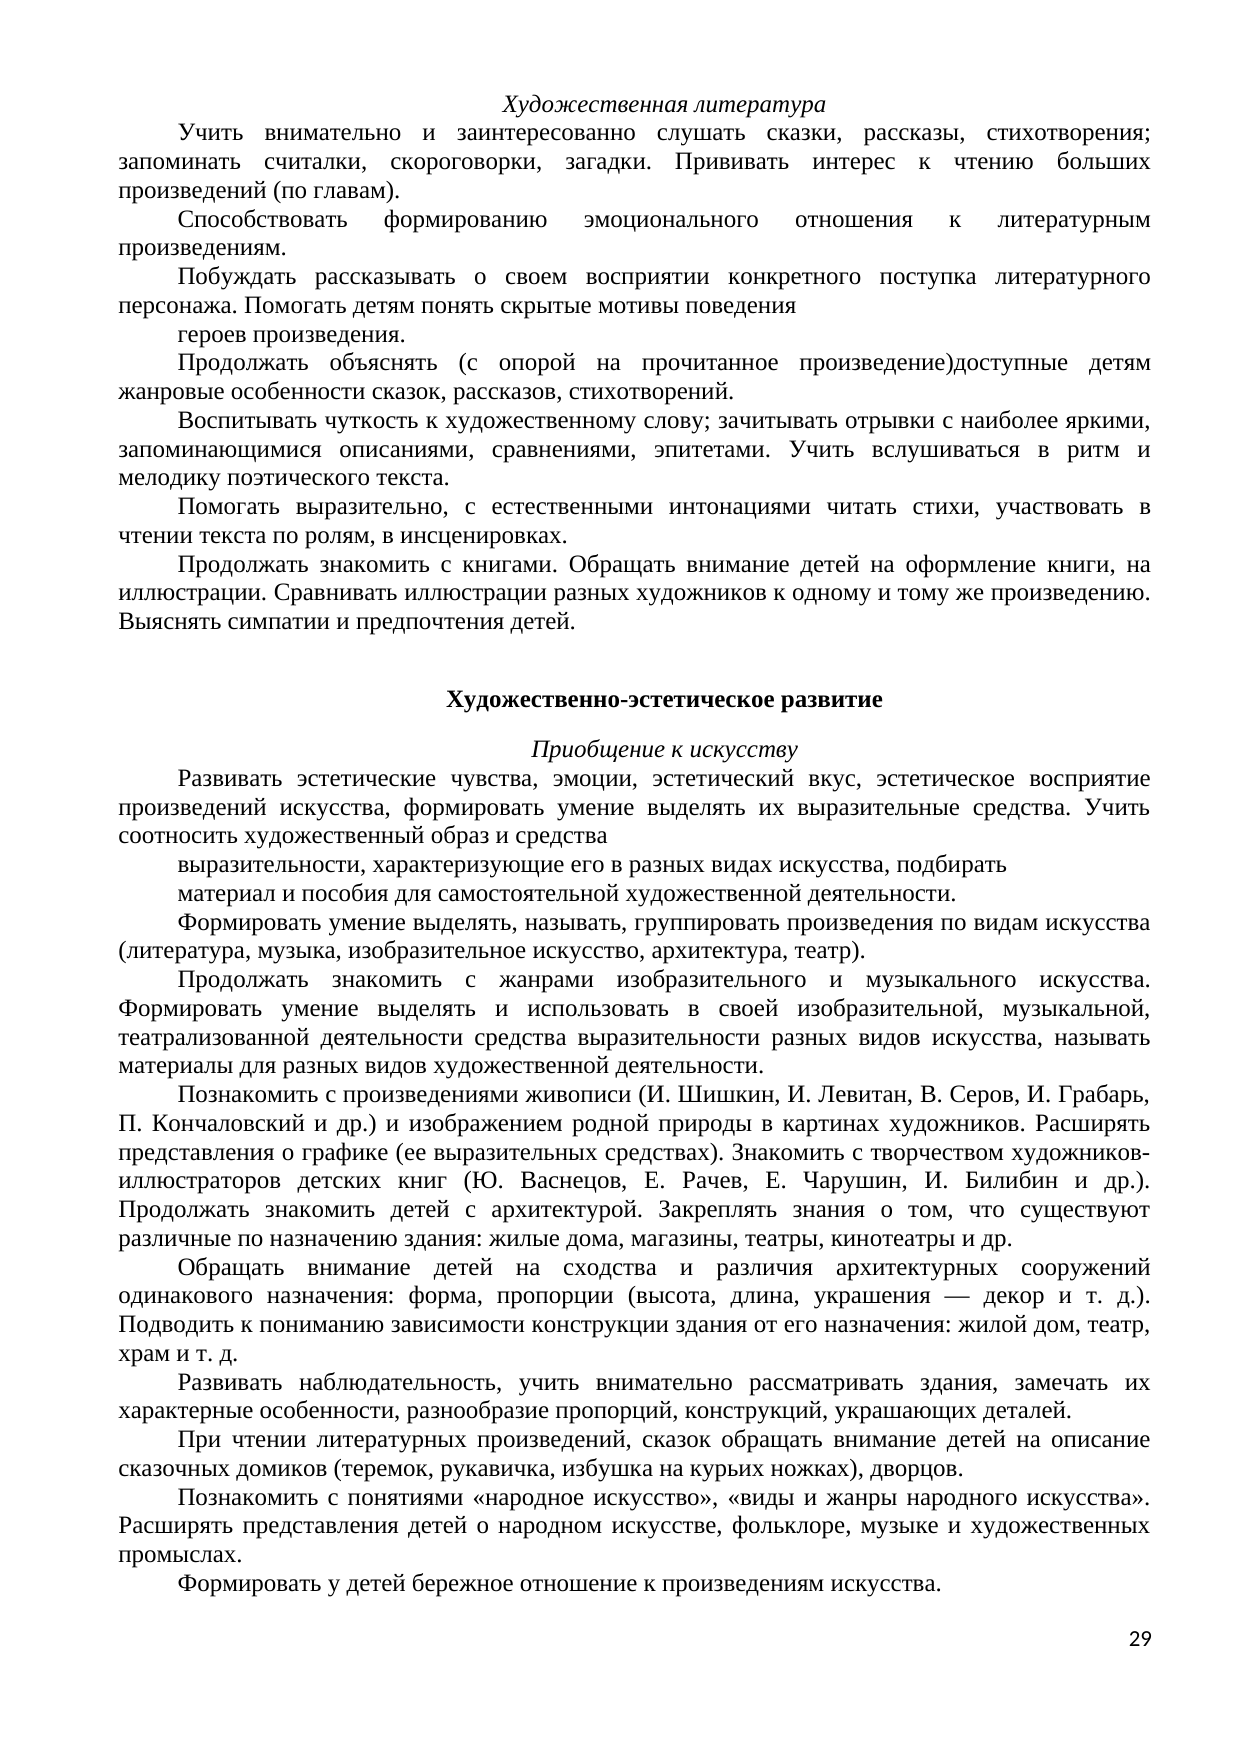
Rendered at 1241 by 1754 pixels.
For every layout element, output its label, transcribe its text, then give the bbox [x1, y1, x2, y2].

text При чтении литературных произведений, сказок обращать внимание детей на описание сказочных домиков (теремок, рукавичка, избушка на курьих ножках), дворцов. [118, 1424, 1152, 1482]
text Развивать наблюдательность, учить внимательно рассматривать здания, замечать их характерные особенности, разнообразие пропорций, конструкций, украшающих деталей. [118, 1367, 1152, 1424]
text Развивать эстетические чувства, эмоции, эстетический вкус, эстетическое восприятие произведений искусства, формировать умение выделять их выразительные средства. Учить соотносить художественный образ и средства [118, 763, 1152, 849]
text Помогать выразительно, с естественными интонациями читать стихи, участвовать в чтении текста по ролям, в инсценировках. [118, 491, 1152, 549]
text выразительности, характеризующие его в разных видах искусства, подбирать [118, 849, 1152, 878]
text Побуждать рассказывать о своем восприятии конкретного поступка литературного персонажа. Помогать детям понять скрытые мотивы поведения [118, 261, 1152, 319]
text Познакомить с понятиями «народное искусство», «виды и жанры народного искусства». Расширять представления детей о народном искусстве, фольклоре, музыке и художественных промыслах. [118, 1482, 1152, 1568]
text Художественная литература [118, 89, 1152, 117]
text Формировать умение выделять, называть, группировать произведения по видам искусства (литература, музыка, изобразительное искусство, архитектура, театр). [118, 907, 1152, 964]
text Формировать у детей бережное отношение к произведениям искусства. [118, 1568, 1152, 1597]
text Приобщение к искусству [118, 734, 1152, 763]
text Учить внимательно и заинтересованно слушать сказки, рассказы, стихотворения; запоминать считалки, скороговорки, загадки. Прививать интерес к чтению больших произведений (по главам). [118, 117, 1152, 204]
text Воспитывать чуткость к художественному слову; зачитывать отрывки с наиболее яркими, запоминающимися описаниями, сравнениями, эпитетами. Учить вслушиваться в ритм и мелодику поэтического текста. [118, 405, 1152, 491]
text Продолжать знакомить с жанрами изобразительного и музыкального искусства. Формировать умение выделять и использовать в своей изобразительной, музыкальной, театрализованной деятельности средства выразительности разных видов искусства, называть материалы для разных видов художественной деятельности. [118, 964, 1152, 1079]
text Способствовать формированию эмоционального отношения к литературным произведениям. [118, 204, 1152, 261]
text героев произведения. [118, 319, 1152, 347]
text Художественно-эстетическое развитие [118, 684, 1152, 713]
text Познакомить с произведениями живописи (И. Шишкин, И. Левитан, В. Серов, И. Грабарь, П. Кончаловский и др.) и изображением родной природы в картинах художников. Расширять представления о графике (ее выразительных средствах). Знакомить с творчеством художников-иллюстраторов детских книг (Ю. Васнецов, Е. Рачев, Е. Чарушин, И. Билибин и др.). Продолжать знакомить детей с архитектурой. Закреплять знания о том, что существуют различные по назначению здания: жилые дома, магазины, театры, кинотеатры и др. [118, 1079, 1152, 1252]
text Продолжать объяснять (с опорой на прочитанное произведение)доступные детям жанровые особенности сказок, рассказов, стихотворений. [118, 347, 1152, 405]
text Обращать внимание детей на сходства и различия архитектурных сооружений одинакового назначения: форма, пропорции (высота, длина, украшения — декор и т. д.). Подводить к пониманию зависимости конструкции здания от его назначения: жилой дом, театр, храм и т. д. [118, 1252, 1152, 1367]
text Продолжать знакомить с книгами. Обращать внимание детей на оформление книги, на иллюстрации. Сравнивать иллюстрации разных художников к одному и тому же произведению. Выяснять симпатии и предпочтения детей. [118, 549, 1152, 635]
text материал и пособия для самостоятельной художественной деятельности. [118, 878, 1152, 907]
